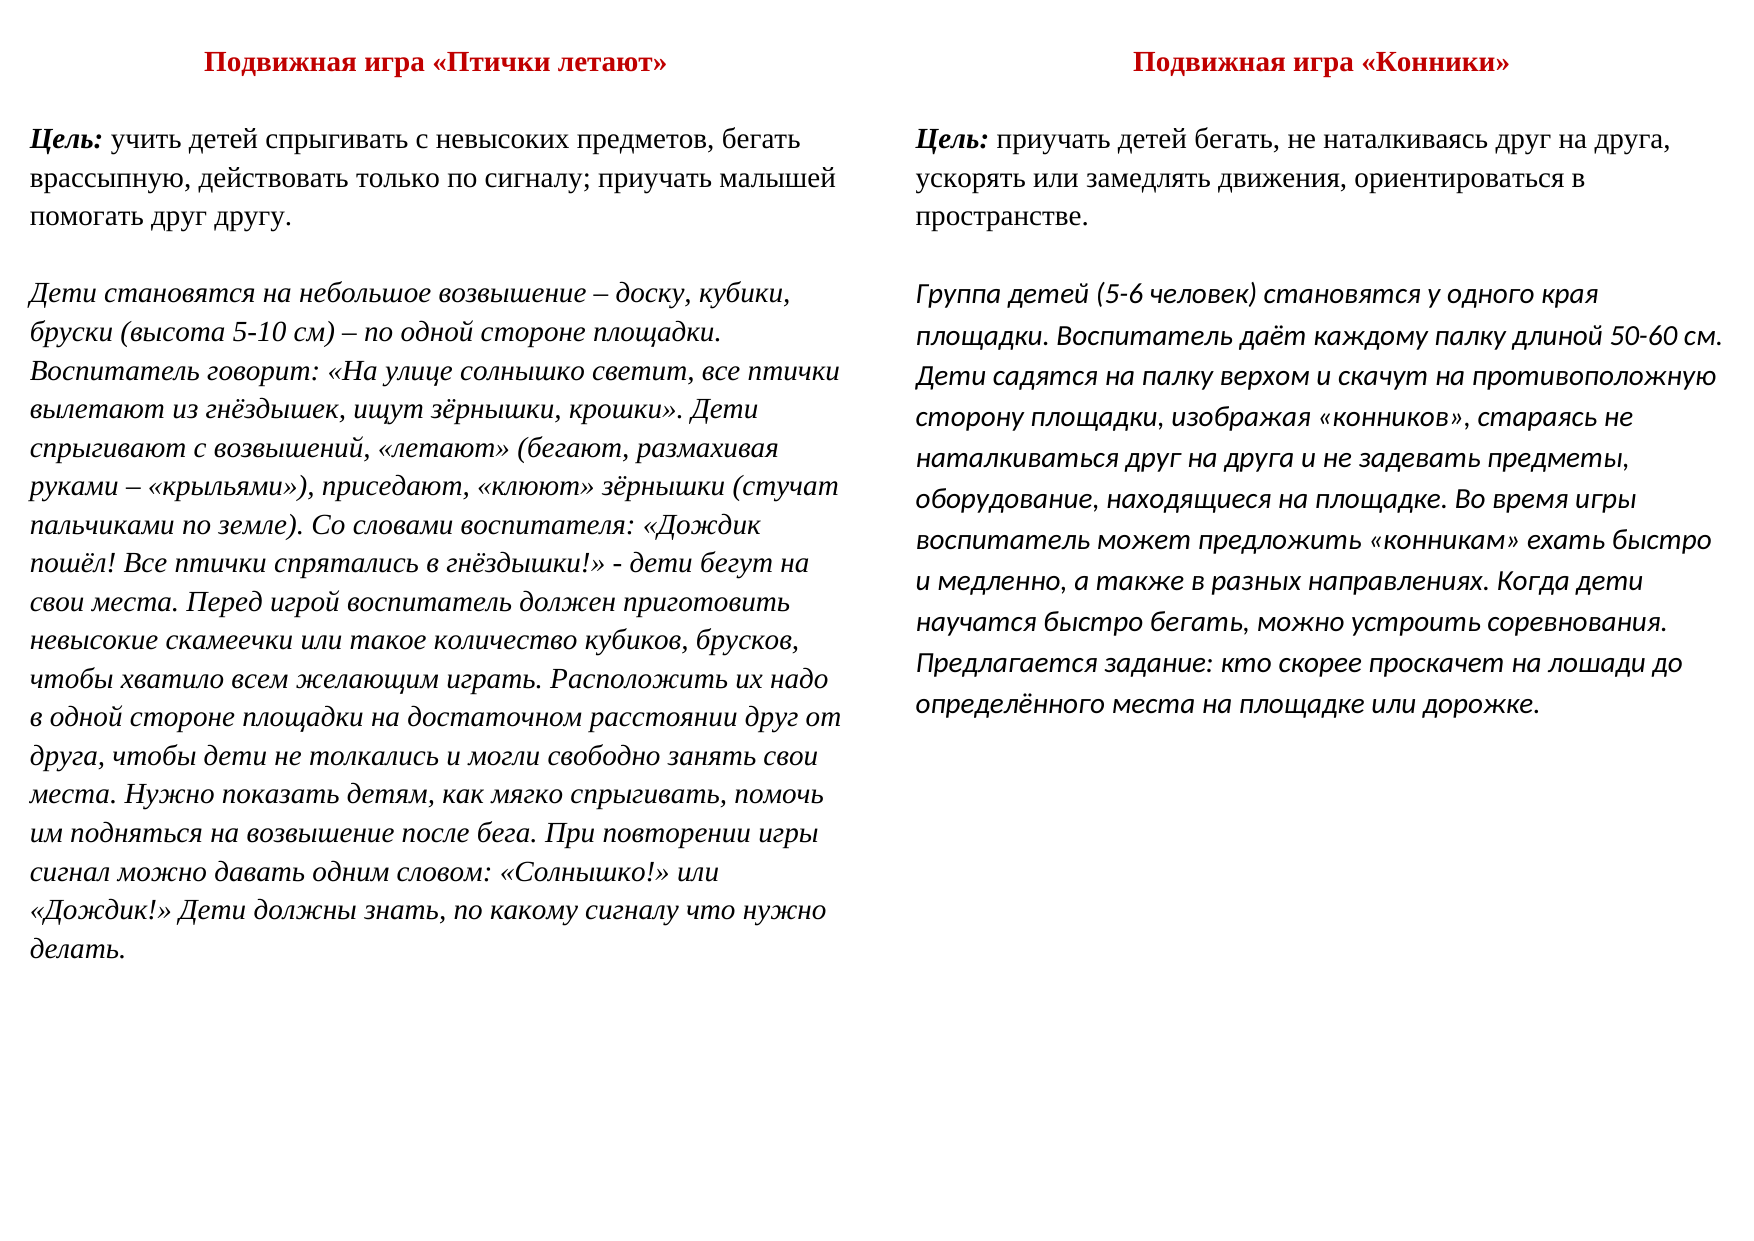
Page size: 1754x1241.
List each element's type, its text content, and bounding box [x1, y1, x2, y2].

text Цель: приучать детей бегать, не наталкиваясь друг на друга, ускорять или замедлять движения, ориентироваться в пространстве. [915, 121, 1728, 232]
text Цель: учить детей спрыгивать с невысоких предметов, бегать врассыпную, действовать только по сигналу; приучать малышей помогать друг другу. [29, 121, 842, 232]
text Подвижная игра «Конники» [915, 44, 1728, 78]
text Подвижная игра «Птички летают» [29, 44, 842, 78]
text Дети становятся на небольшое возвышение – доску, кубики, бруски (высота 5-10 см) – по одной стороне площадки. Воспитатель говорит: «На улице солнышко светит, все птички вылетают из гнёздышек, ищут зёрнышки, крошки». Дети спрыгивают с возвышений, «летают» (бегают, размахивая руками – «крыльями»), приседают, «клюют» зёрнышки (стучат пальчиками по земле). Со словами воспитателя: «Дождик пошёл! Все птички спрятались в гнёздышки!» - дети бегут на свои места. Перед игрой воспитатель должен приготовить невысокие скамеечки или такое количество кубиков, брусков, чтобы хватило всем желающим играть. Расположить их надо в одной стороне площадки на достаточном расстоянии друг от друга, чтобы дети не толкались и могли свободно занять свои места. Нужно показать детям, как мягко спрыгивать, помочь им подняться на возвышение после бега. При повторении игры сигнал можно давать одним словом: «Солнышко!» или «Дождик!» Дети должны знать, по какому сигналу что нужно делать. [29, 276, 842, 964]
text Группа детей (5-6 человек) становятся у одного края площадки. Воспитатель даёт каждому палку длиной 50-60 см. Дети садятся на палку верхом и скачут на противоположную сторону площадки, изображая «конников», стараясь не наталкиваться друг на друга и не задевать предметы, оборудование, находящиеся на площадке. Во время игры воспитатель может предложить «конникам» ехать быстро и медленно, а также в разных направлениях. Когда дети научатся быстро бегать, можно устроить соревнования. Предлагается задание: кто скорее проскачет на лошади до определённого места на площадке или дорожке. [915, 276, 1728, 721]
